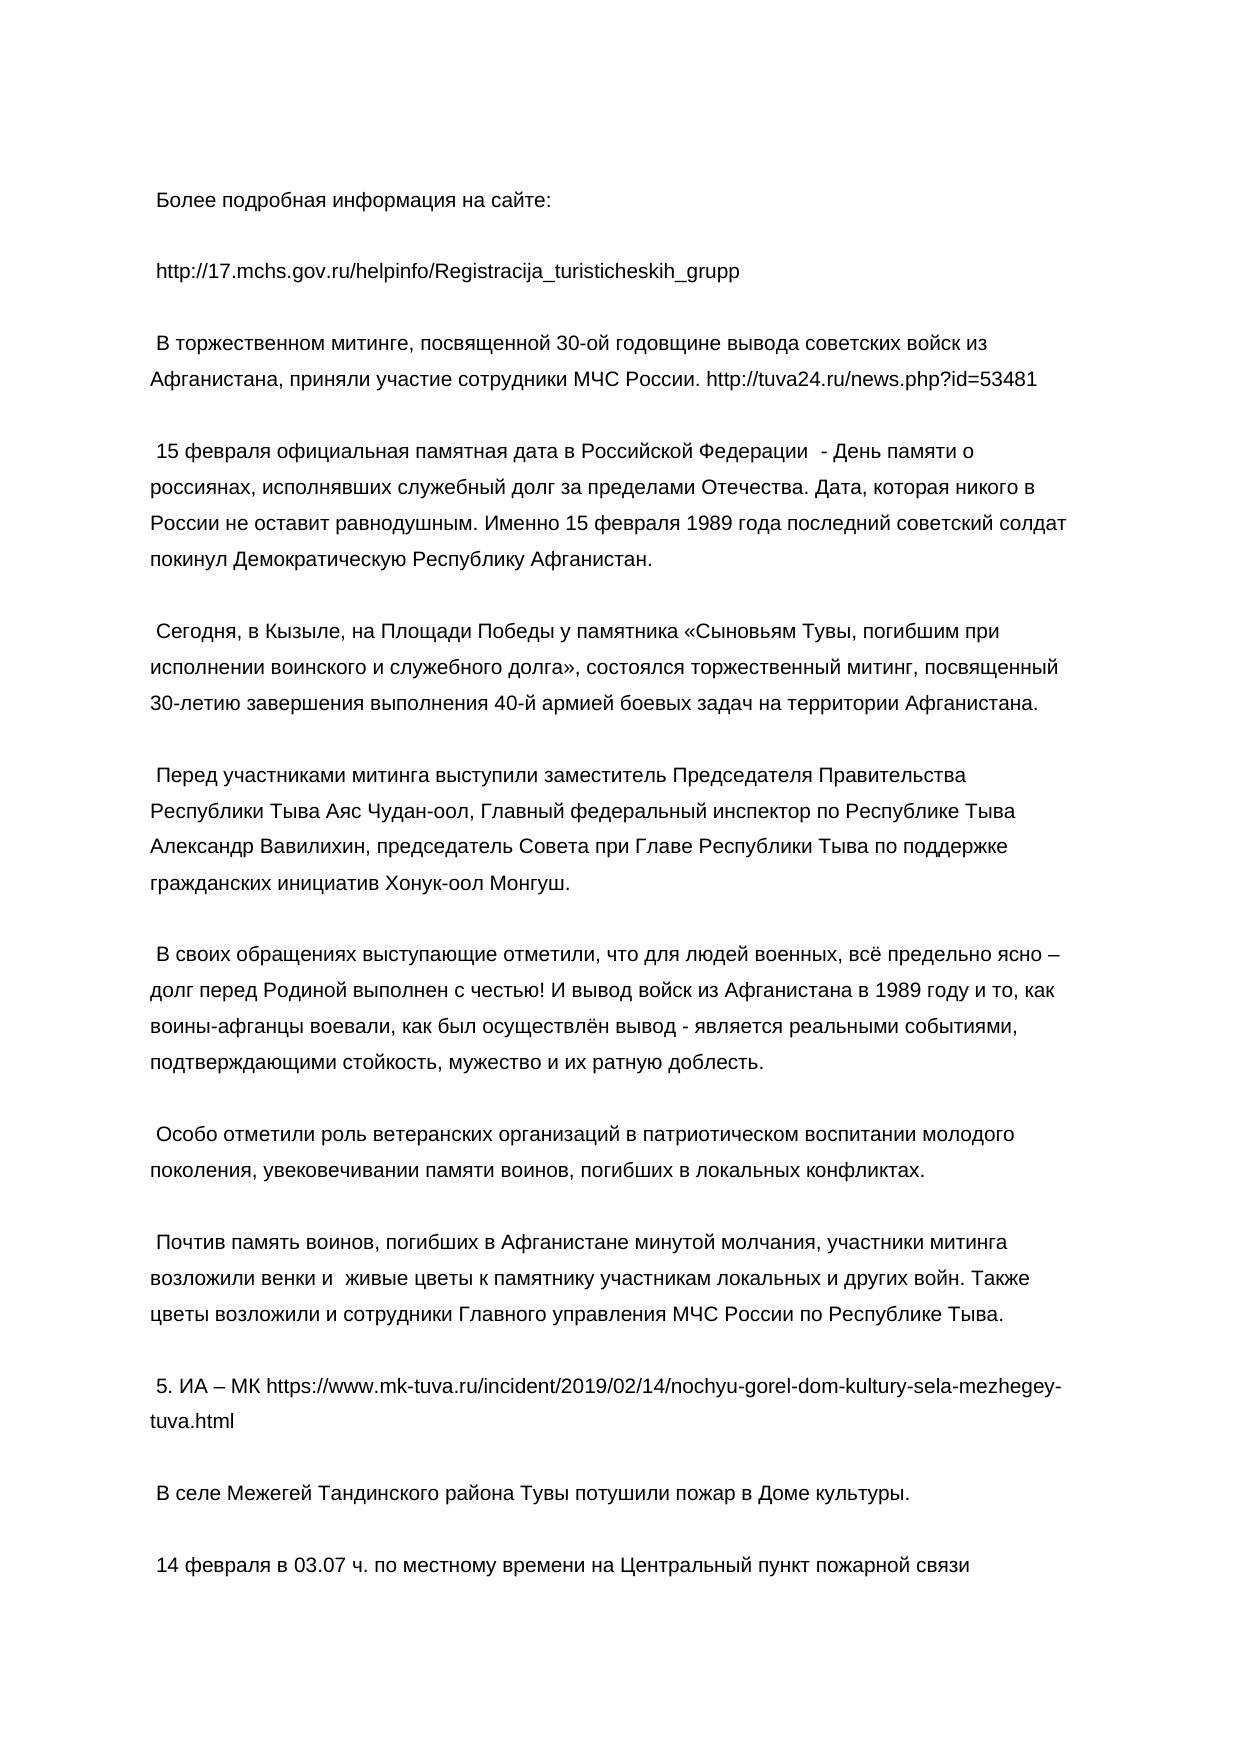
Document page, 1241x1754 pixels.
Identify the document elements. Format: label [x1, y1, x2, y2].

table_cell [140, 150, 1078, 1577]
